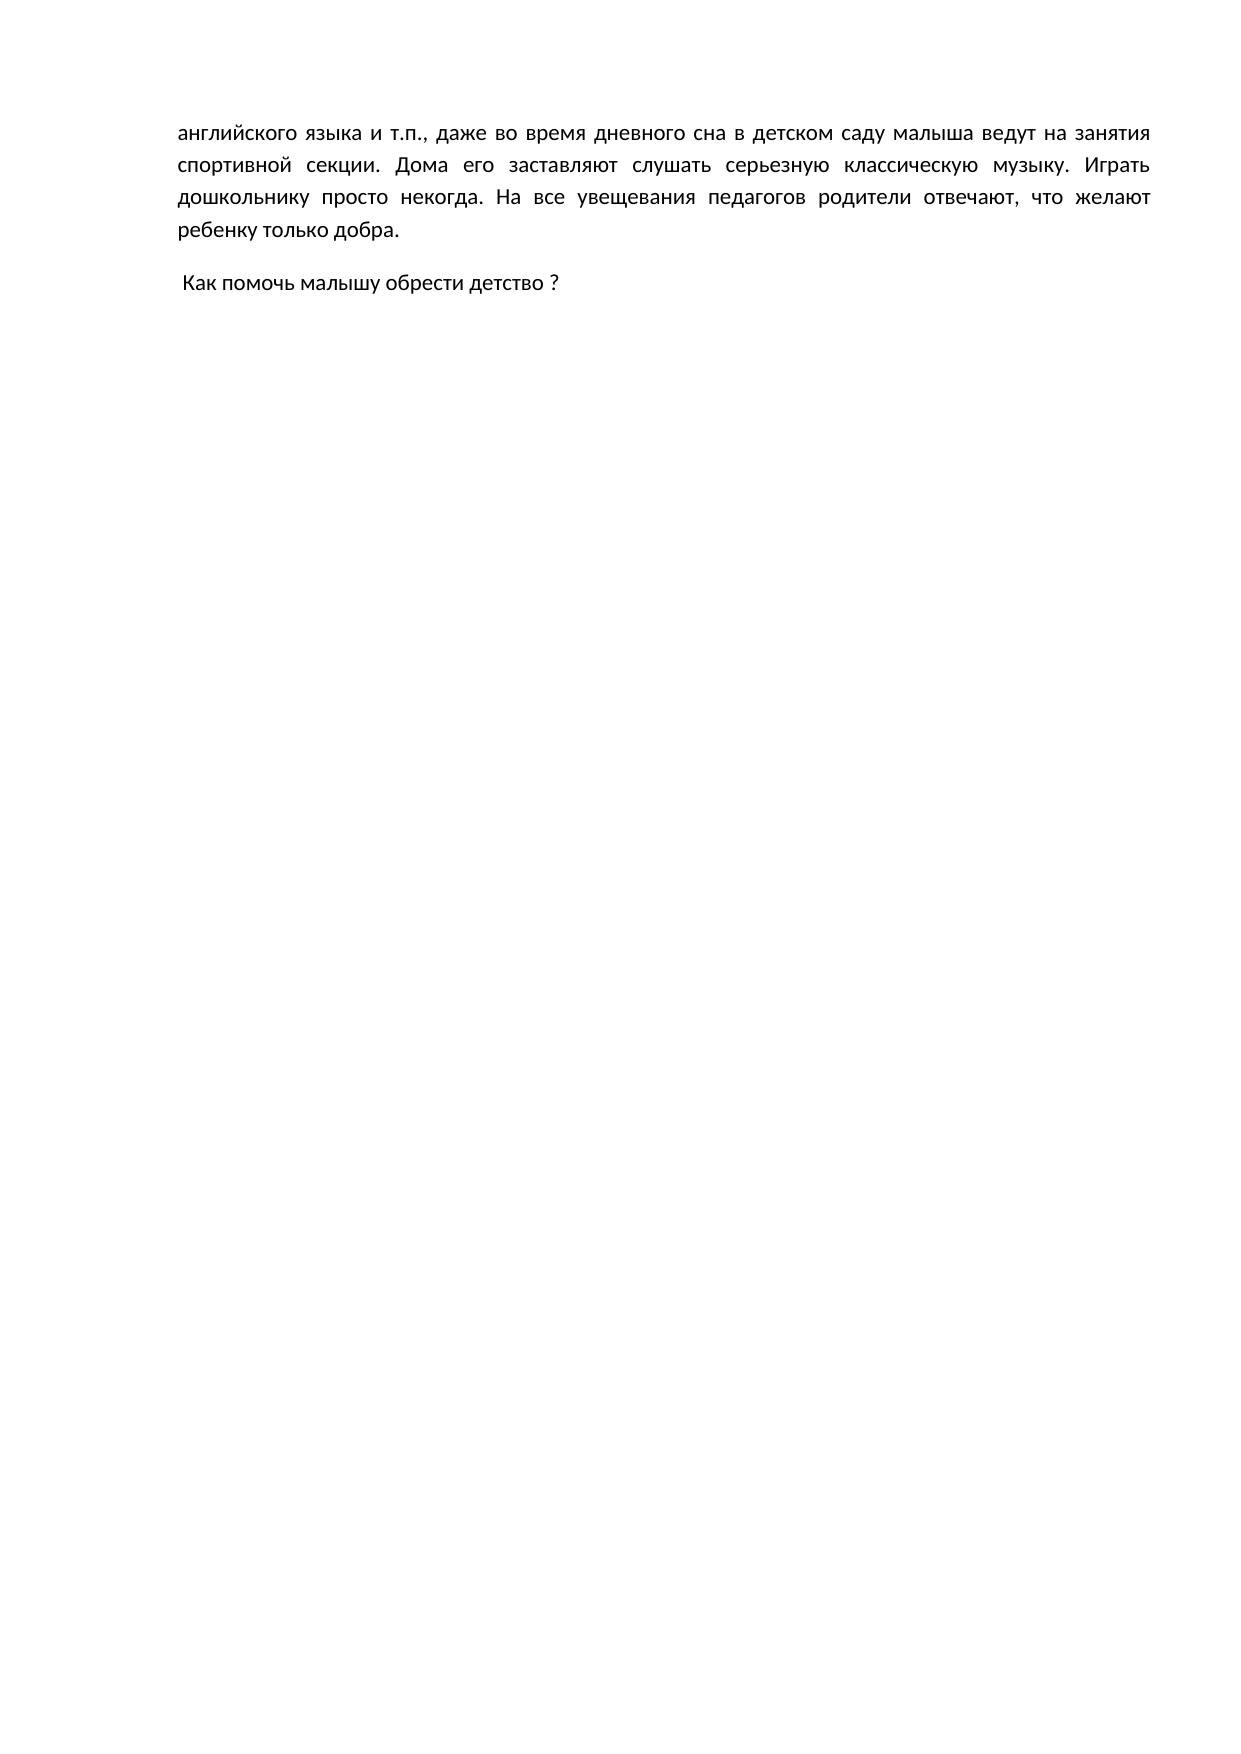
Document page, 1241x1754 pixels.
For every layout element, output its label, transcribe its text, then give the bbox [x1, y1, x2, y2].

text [177, 118, 1152, 243]
text Как помочь малышу обрести детство ? [177, 268, 1152, 296]
